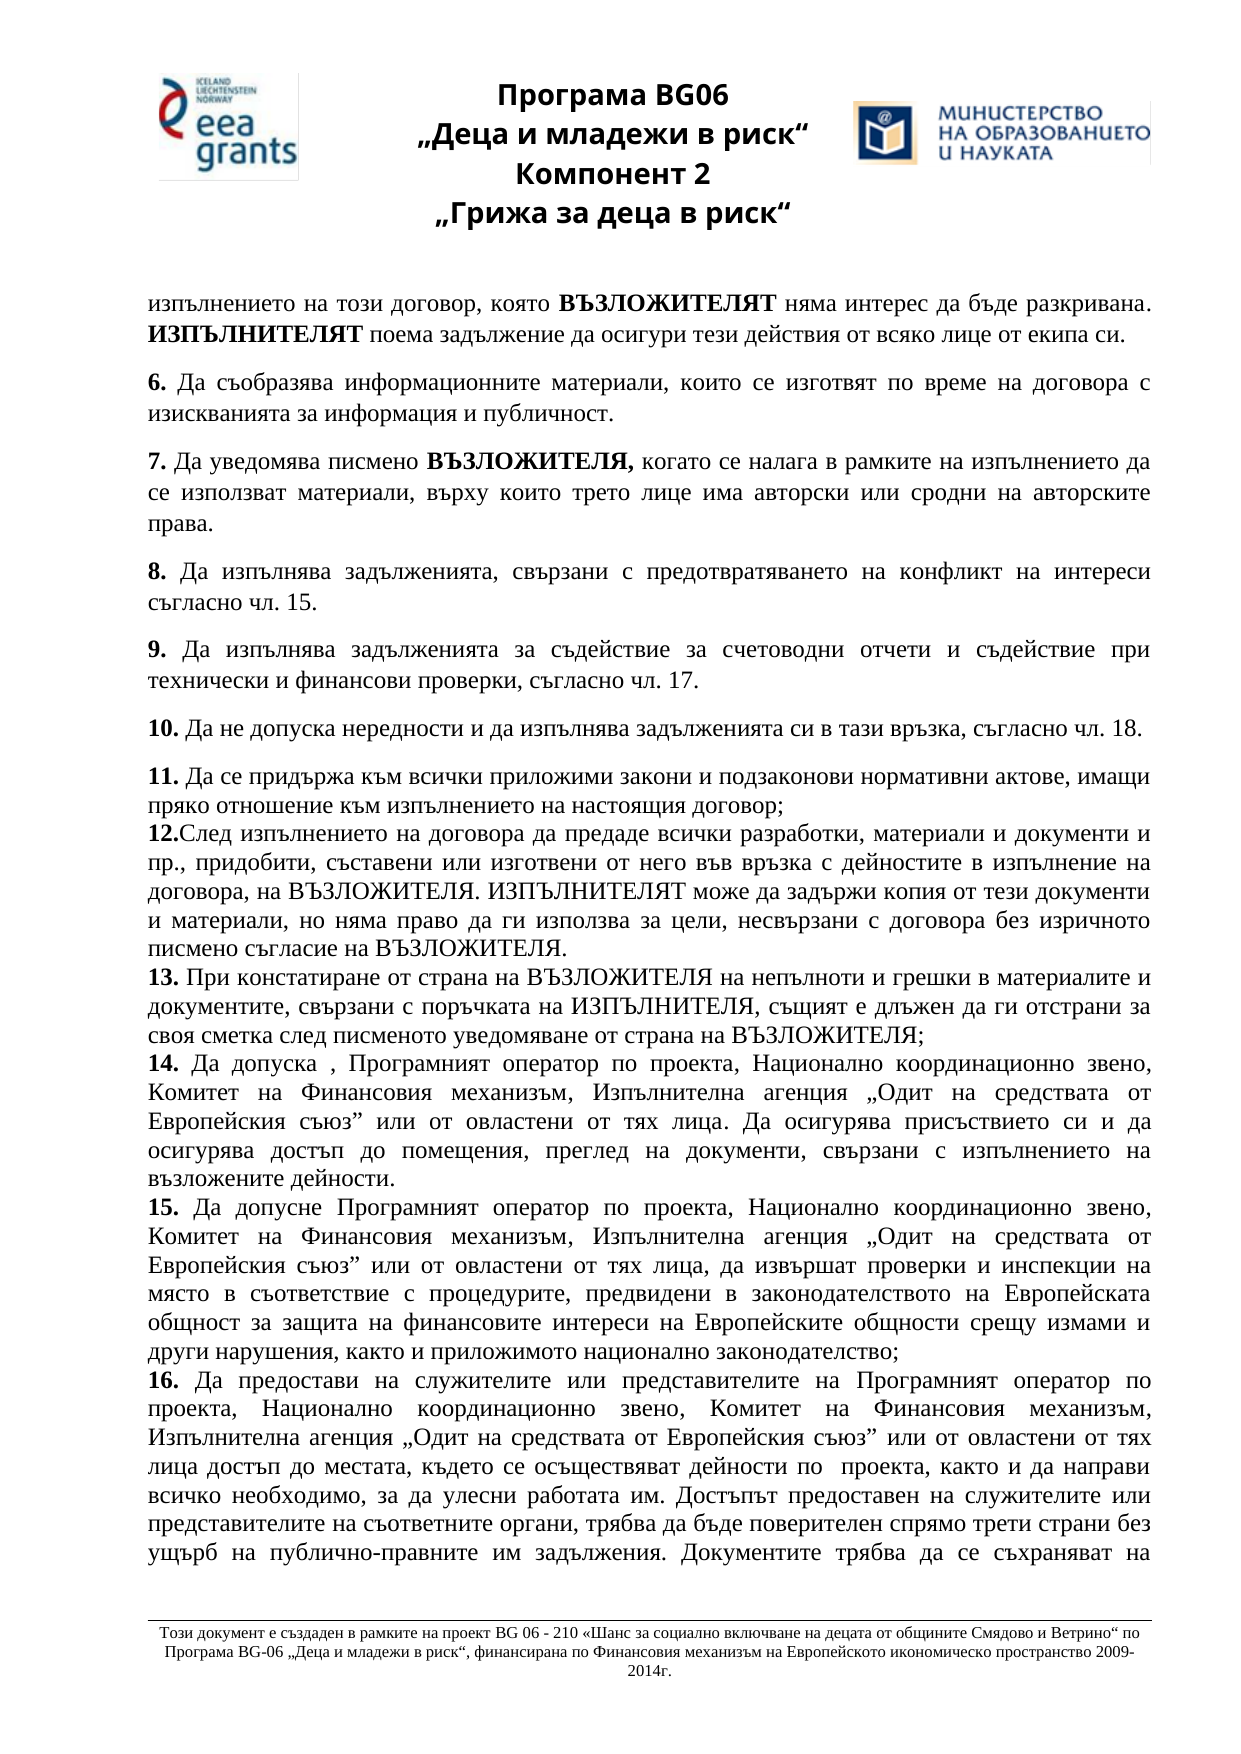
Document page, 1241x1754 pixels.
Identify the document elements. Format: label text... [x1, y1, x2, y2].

picture [852, 101, 1153, 169]
text 12.След изпълнението на договора да предаде всички разработки, материали и документи и пр., придобити, съставени или изготвени от него във връзка с дейностите в изпълнение на договора, на ВЪЗЛОЖИТЕЛЯ. ИЗПЪЛНИТЕЛЯТ може да задържи копия от тези документи и материали, но няма право да ги използва за цели, несвързани с договора без изричното писмено съгласие на ВЪЗЛОЖИТЕЛЯ. [148, 818, 1152, 962]
text 9. Да изпълнява задълженията за съдействие за счетоводни отчети и съдействие при технически и финансови проверки, съгласно чл. 17. [148, 634, 1152, 694]
text 15. Да допусне Програмният оператор по проекта, Национално координационно звено, Комитет на Финансовия механизъм, Изпълнителна агенция „Одит на средствата от Европейския съюз” или от овластени от тях лица, да извършат проверки и инспекции на място в съответствие с процедурите, предвидени в законодателството на Европейската общност за защита на финансовите интереси на Европейските общности срещу измами и други нарушения, както и приложимото национално законодателство; [148, 1192, 1152, 1365]
text 8. Да изпълнява задълженията, свързани с предотвратяването на конфликт на интереси съгласно чл. 15. [148, 556, 1152, 616]
text 6. Да съобразява информационните материали, които се изготвят по време на договора с изискванията за информация и публичност. [148, 367, 1152, 427]
text 13. При констатиране от страна на ВЪЗЛОЖИТЕЛЯ на непълноти и грешки в материалите и документите, свързани с поръчката на ИЗПЪЛНИТЕЛЯ, същият е длъжен да ги отстрани за своя сметка след писменото уведомяване от страна на ВЪЗЛОЖИТЕЛЯ; [148, 962, 1152, 1048]
text 14. Да допуска , Програмният оператор по проекта, Национално координационно звено, Комитет на Финансовия механизъм, Изпълнителна агенция „Одит на средствата от Европейския съюз” или от овластени от тях лица. Да осигурява присъствието си и да осигурява достъп до помещения, преглед на документи, свързани с изпълнението на възложените дейности. [148, 1048, 1152, 1192]
picture [158, 73, 299, 182]
text 10. Да не допуска нередности и да изпълнява задълженията си в тази връзка, съгласно чл. 18. [148, 713, 1152, 742]
text 11. Да се придържа към всички приложими закони и подзаконови нормативни актове, имащи пряко отношение към изпълнението на настоящия договор; [148, 761, 1152, 818]
text 7. Да уведомява писмено ВЪЗЛОЖИТЕЛЯ, когато се налага в рамките на изпълнението да се използват материали, върху които трето лице има авторски или сродни на авторските права. [148, 446, 1152, 537]
